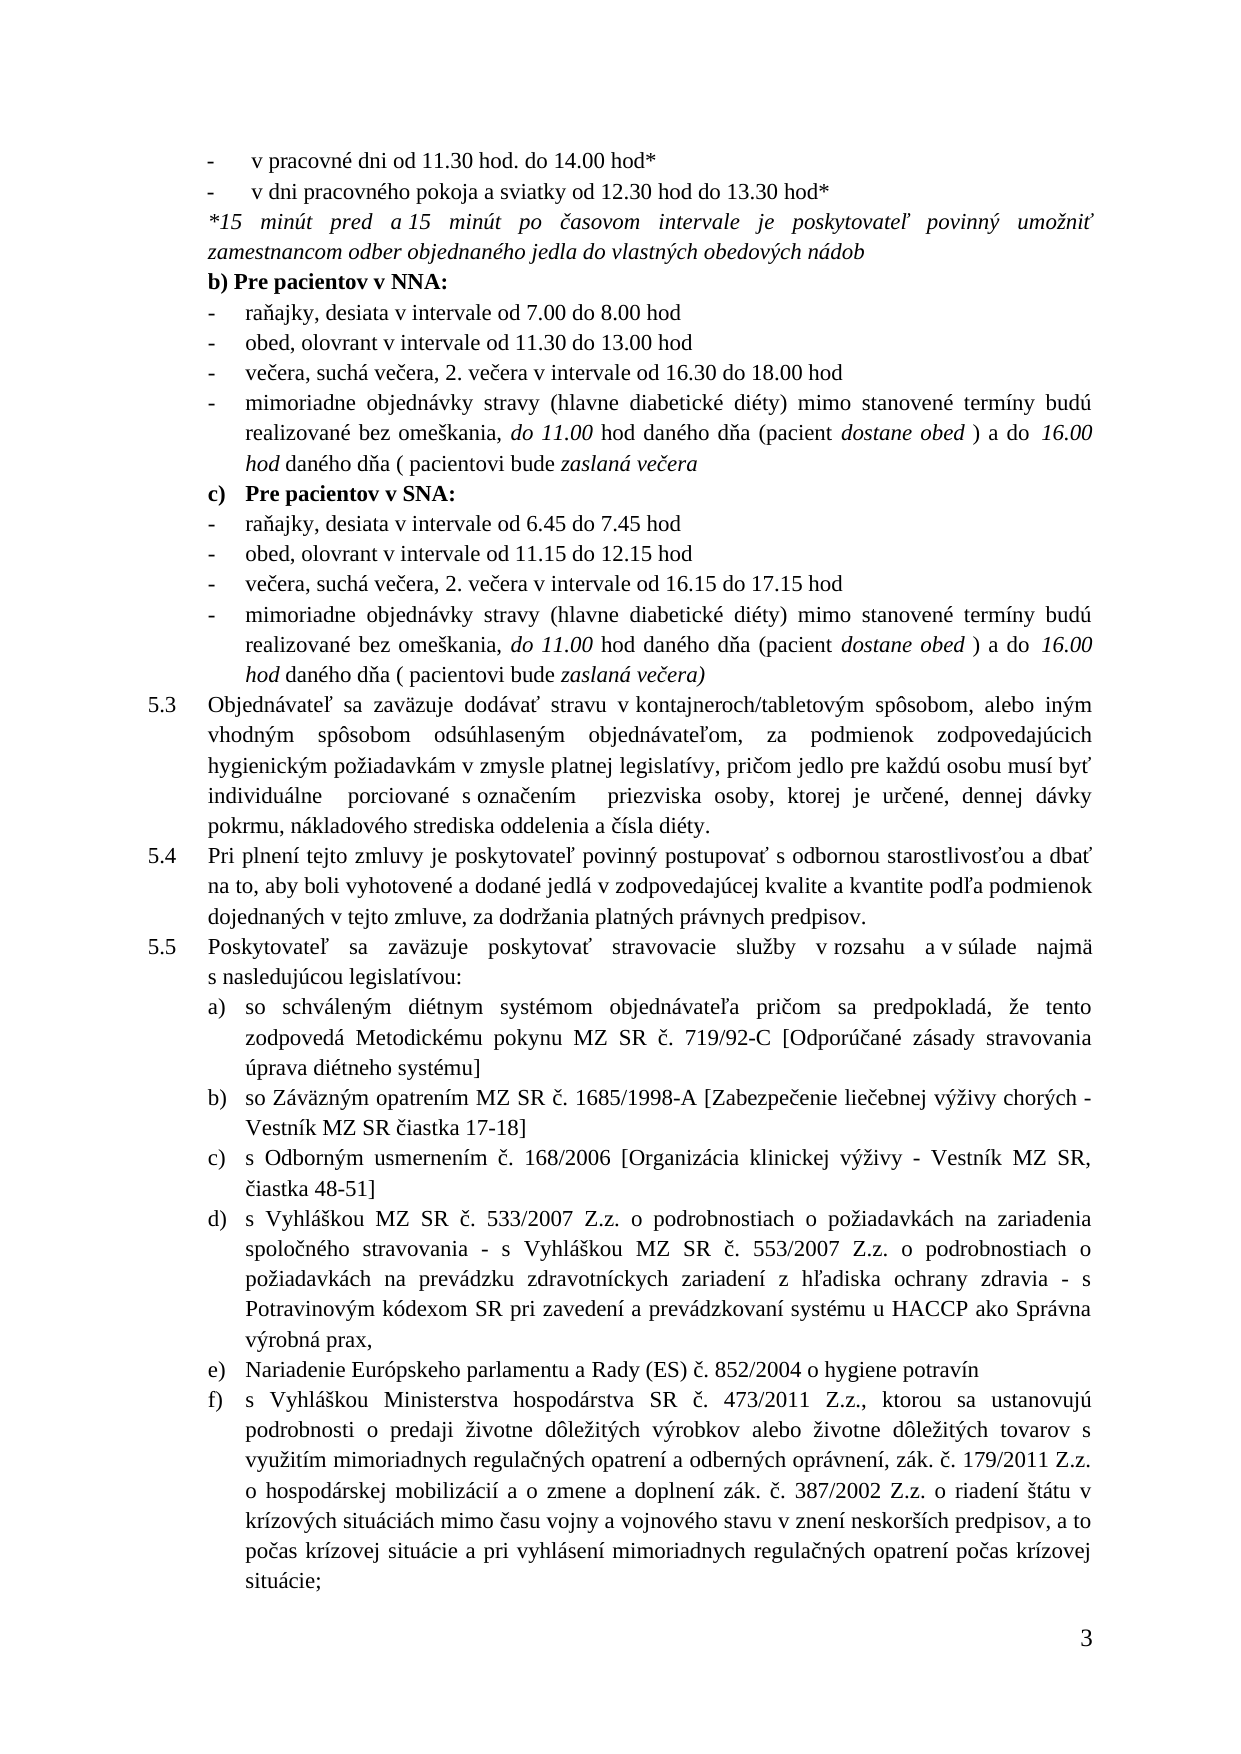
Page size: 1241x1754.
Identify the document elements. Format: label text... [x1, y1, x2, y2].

list Pri plnení tejto zmluvy je poskytovateľ povinný postupovať s odbornou starostlivosťou a dbať na to, aby boli vyhotovené a dodané jedlá v zodpovedajúcej kvalite a kvantite podľa podmienok dojednaných v tejto zmluve, za dodržania platných právnych predpisov. [148, 842, 1093, 929]
list s Vyhláškou Ministerstva hospodárstva SR č. 473/2011 Z.z., ktorou sa ustanovujú podrobnosti o predaji životne dôležitých výrobkov alebo životne dôležitých tovarov s využitím mimoriadnych regulačných opatrení a odberných oprávnení, zák. č. 179/2011 Z.z. o hospodárskej mobilizácií a o zmene a doplnení zák. č. 387/2002 Z.z. o riadení štátu v krízových situáciách mimo času vojny a vojnového stavu v znení neskorších predpisov, a to počas krízovej situácie a pri vyhlásení mimoriadnych regulačných opatrení počas krízovej situácie; [208, 1386, 1093, 1594]
list v dni pracovného pokoja a sviatky od 12.30 hod do 13.30 hod* [207, 178, 1093, 204]
list Poskytovateľ sa zaväzuje poskytovať stravovacie služby v rozsahu a v súlade najmä s nasledujúcou legislatívou: [148, 933, 1093, 989]
list Pre pacientov v SNA: [208, 480, 1093, 506]
list so Záväzným opatrením MZ SR č. 1685/1998-A [Zabezpečenie liečebnej výživy chorých - Vestník MZ SR čiastka 17-18] [208, 1084, 1093, 1141]
text *15 minút pred a 15 minút po časovom intervale je poskytovateľ povinný umožniť zamestnancom odber objednaného jedla do vlastných obedových nádob [208, 208, 1093, 264]
list Objednávateľ sa zaväzuje dodávať stravu v kontajneroch/tabletovým spôsobom, alebo iným vhodným spôsobom odsúhlaseným objednávateľom, za podmienok zodpovedajúcich hygienickým požiadavkám v zmysle platnej legislatívy, pričom jedlo pre každú osobu musí byť individuálne porciované s označením priezviska osoby, ktorej je určené, dennej dávky pokrmu, nákladového strediska oddelenia a čísla diéty. [148, 691, 1093, 838]
list s Odborným usmernením č. 168/2006 [Organizácia klinickej výživy - Vestník MZ SR, čiastka 48-51] [208, 1144, 1093, 1201]
list raňajky, desiata v intervale od 7.00 do 8.00 hod [208, 299, 1093, 325]
list večera, suchá večera, 2. večera v intervale od 16.30 do 18.00 hod [208, 359, 1093, 385]
list s Vyhláškou MZ SR č. 533/2007 Z.z. o podrobnostiach o požiadavkách na zariadenia spoločného stravovania - s Vyhláškou MZ SR č. 553/2007 Z.z. o podrobnostiach o požiadavkách na prevádzku zdravotníckych zariadení z hľadiska ochrany zdravia - s Potravinovým kódexom SR pri zavedení a prevádzkovaní systému u HACCP ako Správna výrobná prax, [208, 1205, 1093, 1352]
text b) Pre pacientov v NNA: [208, 268, 1093, 295]
list so schváleným diétnym systémom objednávateľa pričom sa predpokladá, že tento zodpovedá Metodickému pokynu MZ SR č. 719/92-C [Odporúčané zásady stravovania úprava diétneho systému] [208, 993, 1093, 1080]
list mimoriadne objednávky stravy (hlavne diabetické diéty) mimo stanovené termíny budú realizované bez omeškania, do 11.00 hod daného dňa (pacient dostane obed ) a do 16.00 hod daného dňa ( pacientovi bude zaslaná večera) [208, 601, 1093, 687]
list obed, olovrant v intervale od 11.30 do 13.00 hod [208, 329, 1093, 355]
list večera, suchá večera, 2. večera v intervale od 16.15 do 17.15 hod [208, 571, 1093, 597]
list Nariadenie Európskeho parlamentu a Rady (ES) č. 852/2004 o hygiene potravín [208, 1356, 1093, 1382]
list mimoriadne objednávky stravy (hlavne diabetické diéty) mimo stanovené termíny budú realizované bez omeškania, do 11.00 hod daného dňa (pacient dostane obed ) a do 16.00 hod daného dňa ( pacientovi bude zaslaná večera [208, 389, 1093, 476]
list raňajky, desiata v intervale od 6.45 do 7.45 hod [208, 510, 1093, 536]
list obed, olovrant v intervale od 11.15 do 12.15 hod [208, 540, 1093, 567]
list v pracovné dni od 11.30 hod. do 14.00 hod* [207, 148, 1093, 174]
